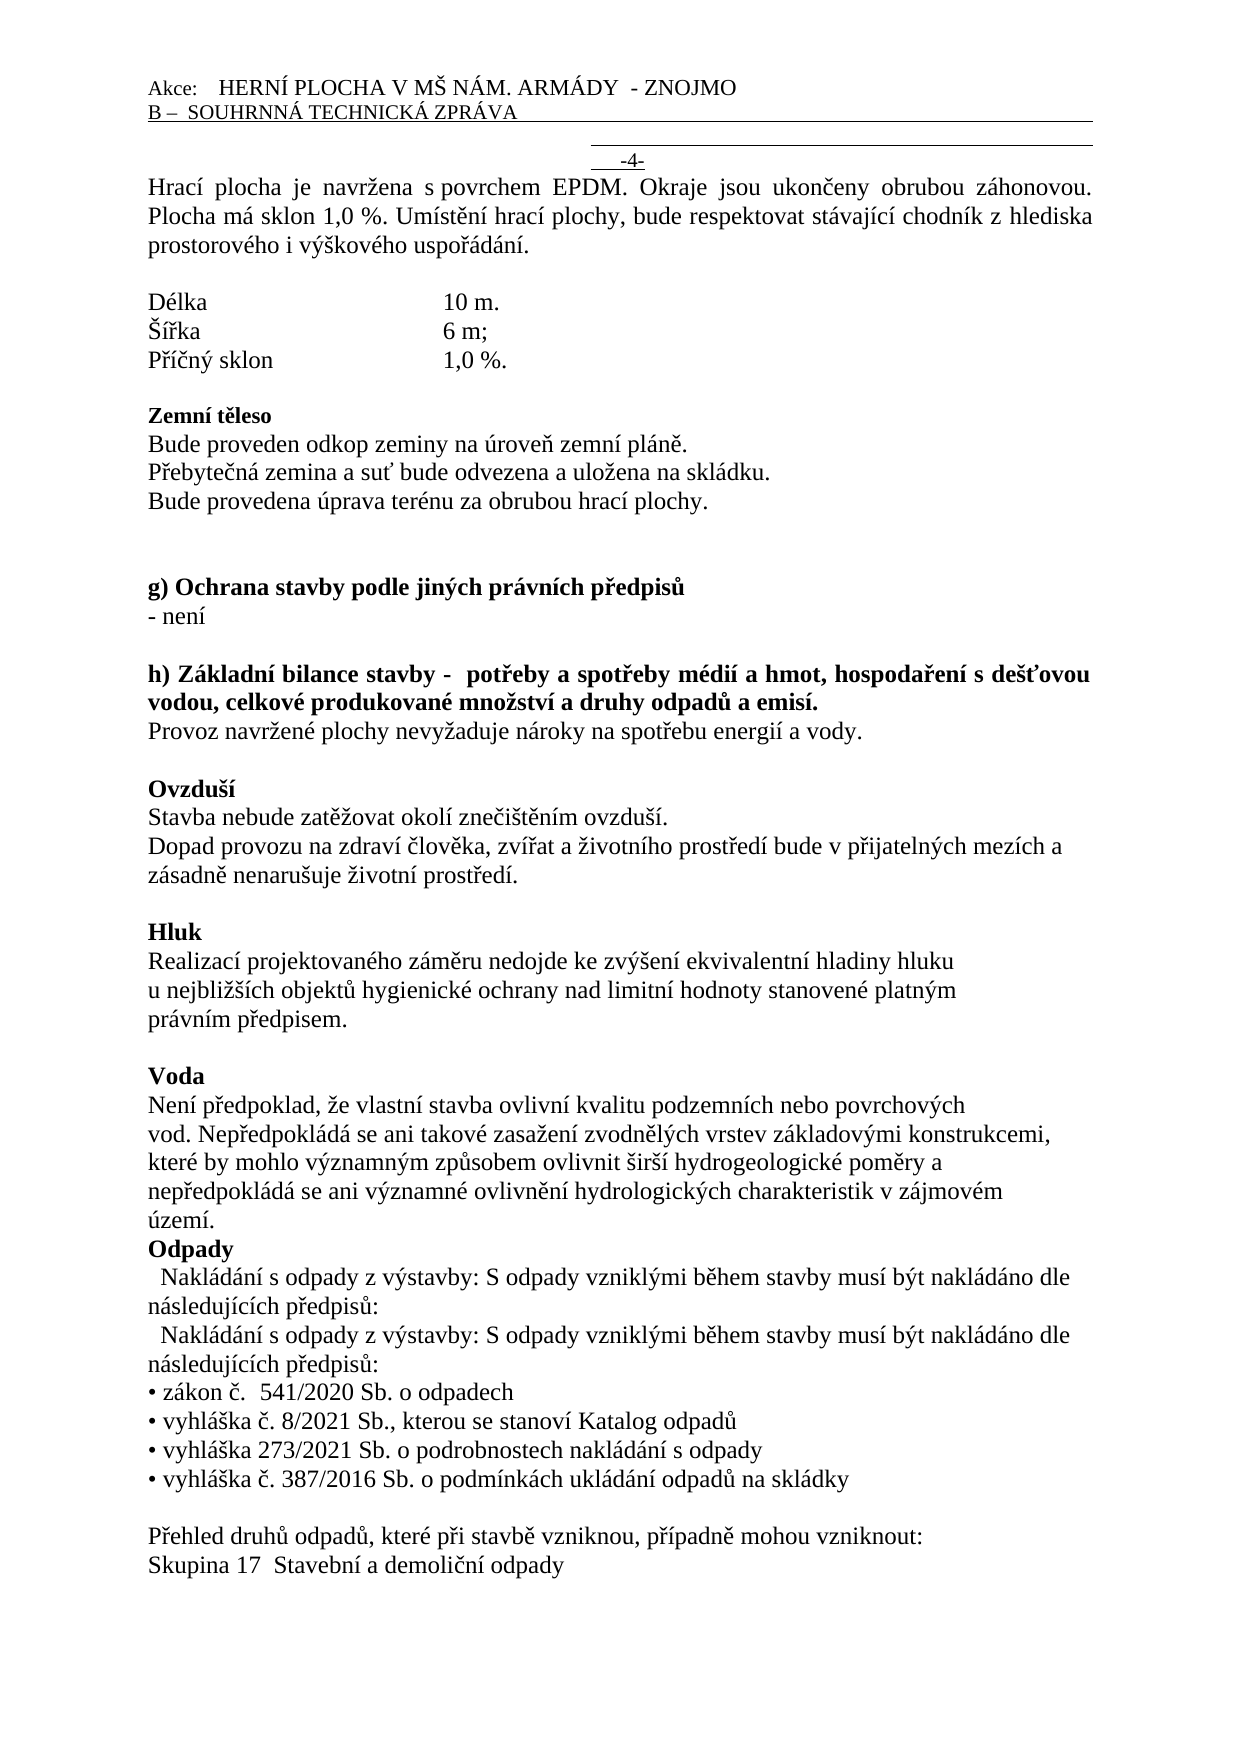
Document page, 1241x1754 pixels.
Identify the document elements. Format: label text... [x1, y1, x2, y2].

text Nakládání s odpady z výstavby: S odpady vzniklými během stavby musí být nakládáno dle následujících předpisů: [148, 1262, 1093, 1320]
text • zákon č. 541/2020 Sb. o odpadech [148, 1377, 1093, 1406]
text • vyhláška č. 387/2016 Sb. o podmínkách ukládání odpadů na skládky [148, 1464, 1093, 1492]
text Příčný sklon 1,0 %. [148, 345, 1093, 373]
text Voda [148, 1061, 1093, 1090]
text Přebytečná zemina a suť bude odvezena a uložena na skládku. [148, 457, 1093, 486]
text Skupina 17 Stavební a demoliční odpady [148, 1550, 1093, 1579]
text u nejbližších objektů hygienické ochrany nad limitní hodnoty stanovené platným [148, 975, 1093, 1004]
text - není [148, 601, 1093, 630]
text Nakládání s odpady z výstavby: S odpady vzniklými během stavby musí být nakládáno dle následujících předpisů: [148, 1320, 1093, 1377]
text Hrací plocha je navržena s povrchem EPDM. Okraje jsou ukončeny obrubou záhonovou. Plocha má sklon 1,0 %. Umístění hrací plochy, bude respektovat stávající chodník z hlediska prostorového i výškového uspořádání. [148, 172, 1093, 258]
text Bude provedena úprava terénu za obrubou hrací plochy. [148, 486, 1093, 515]
text Zemní těleso [148, 402, 1093, 429]
text Realizací projektovaného záměru nedojde ke zvýšení ekvivalentní hladiny hluku [148, 946, 1093, 975]
text Dopad provozu na zdraví člověka, zvířat a životního prostředí bude v přijatelných mezích a zásadně nenarušuje životní prostředí. [148, 831, 1093, 889]
text právním předpisem. [148, 1004, 1093, 1032]
text Hluk [148, 917, 1093, 946]
text Odpady [148, 1234, 1093, 1262]
text Stavba nebude zatěžovat okolí znečištěním ovzduší. [148, 802, 1093, 831]
text Délka 10 m. [148, 287, 1093, 316]
text h) Základní bilance stavby - potřeby a spotřeby médií a hmot, hospodaření s dešťovou vodou, celkové produkované množství a druhy odpadů a emisí. [148, 659, 1093, 716]
text g) Ochrana stavby podle jiných právních předpisů [148, 572, 1093, 601]
text • vyhláška 273/2021 Sb. o podrobnostech nakládání s odpady [148, 1435, 1093, 1464]
text území. [148, 1205, 1093, 1234]
text Provoz navržené plochy nevyžaduje nároky na spotřebu energií a vody. [148, 716, 1093, 745]
text Přehled druhů odpadů, které při stavbě vzniknou, případně mohou vzniknout: [148, 1521, 1093, 1550]
text Ovzduší [148, 774, 1093, 802]
text Není předpoklad, že vlastní stavba ovlivní kvalitu podzemních nebo povrchových [148, 1090, 1093, 1119]
text • vyhláška č. 8/2021 Sb., kterou se stanoví Katalog odpadů [148, 1406, 1093, 1435]
text Bude proveden odkop zeminy na úroveň zemní pláně. [148, 429, 1093, 457]
text vod. Nepředpokládá se ani takové zasažení zvodnělých vrstev základovými konstrukcemi, které by mohlo významným způsobem ovlivnit širší hydrogeologické poměry a nepředpokládá se ani významné ovlivnění hydrologických charakteristik v zájmovém [148, 1119, 1093, 1205]
text Šířka 6 m; [148, 316, 1093, 345]
